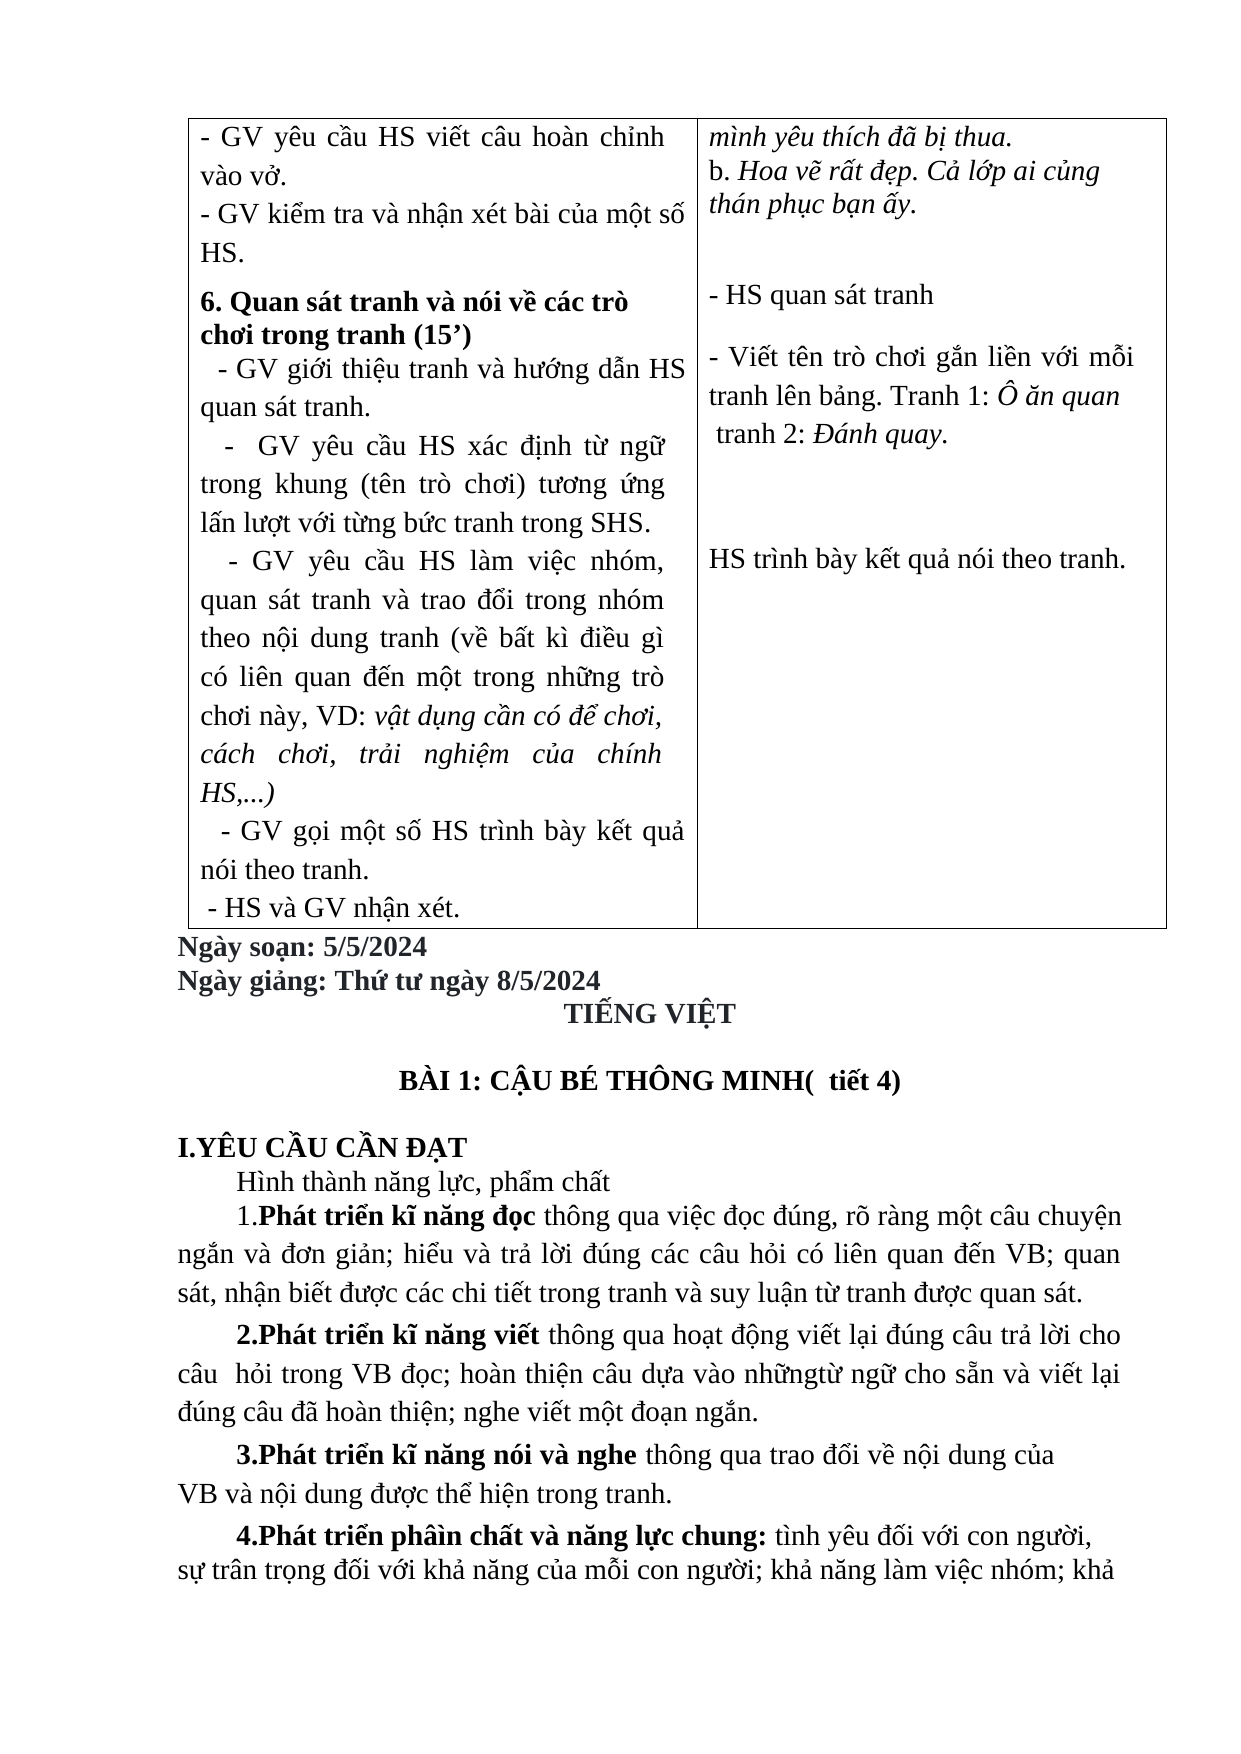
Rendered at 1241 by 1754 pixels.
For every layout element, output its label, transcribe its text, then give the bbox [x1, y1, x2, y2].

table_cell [698, 119, 1166, 928]
text Ngày soạn: 5/5/2024 [177, 929, 1122, 963]
text 3.Phát triển kĩ năng nói và nghe thông qua trao đổi về nội dung của VB và nội dung được thể hiện trong tranh. [177, 1437, 1055, 1509]
text BÀI 1: CẬU BÉ THÔNG MINH( tiết 4) [177, 1063, 1122, 1097]
text I.YÊU CẦU CẦN ĐẠT [177, 1131, 1122, 1164]
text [177, 1518, 1122, 1586]
text 2.Phát triển kĩ năng viết thông qua hoạt động viết lại đúng câu trả lời cho câu hỏi trong VB đọc; hoàn thiện câu dựa vào nhữngtừ ngữ cho sẵn và viết lại đúng câu đã hoàn thiện; nghe viết một đoạn ngắn. [177, 1317, 1122, 1428]
text 1.Phát triển kĩ năng đọc thông qua việc đọc đúng, rõ ràng một câu chuyện ngắn và đơn giản; hiểu và trả lời đúng các câu hỏi có liên quan đến VB; quan sát, nhận biết được các chi tiết trong tranh và suy luận từ tranh được quan sát. [177, 1198, 1122, 1308]
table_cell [189, 119, 697, 928]
text Ngày giảng: Thứ tư ngày 8/5/2024 [177, 963, 1122, 996]
text Hình thành năng lực, phẩm chất [177, 1164, 1122, 1198]
text TIẾNG VIỆT [177, 996, 1122, 1030]
